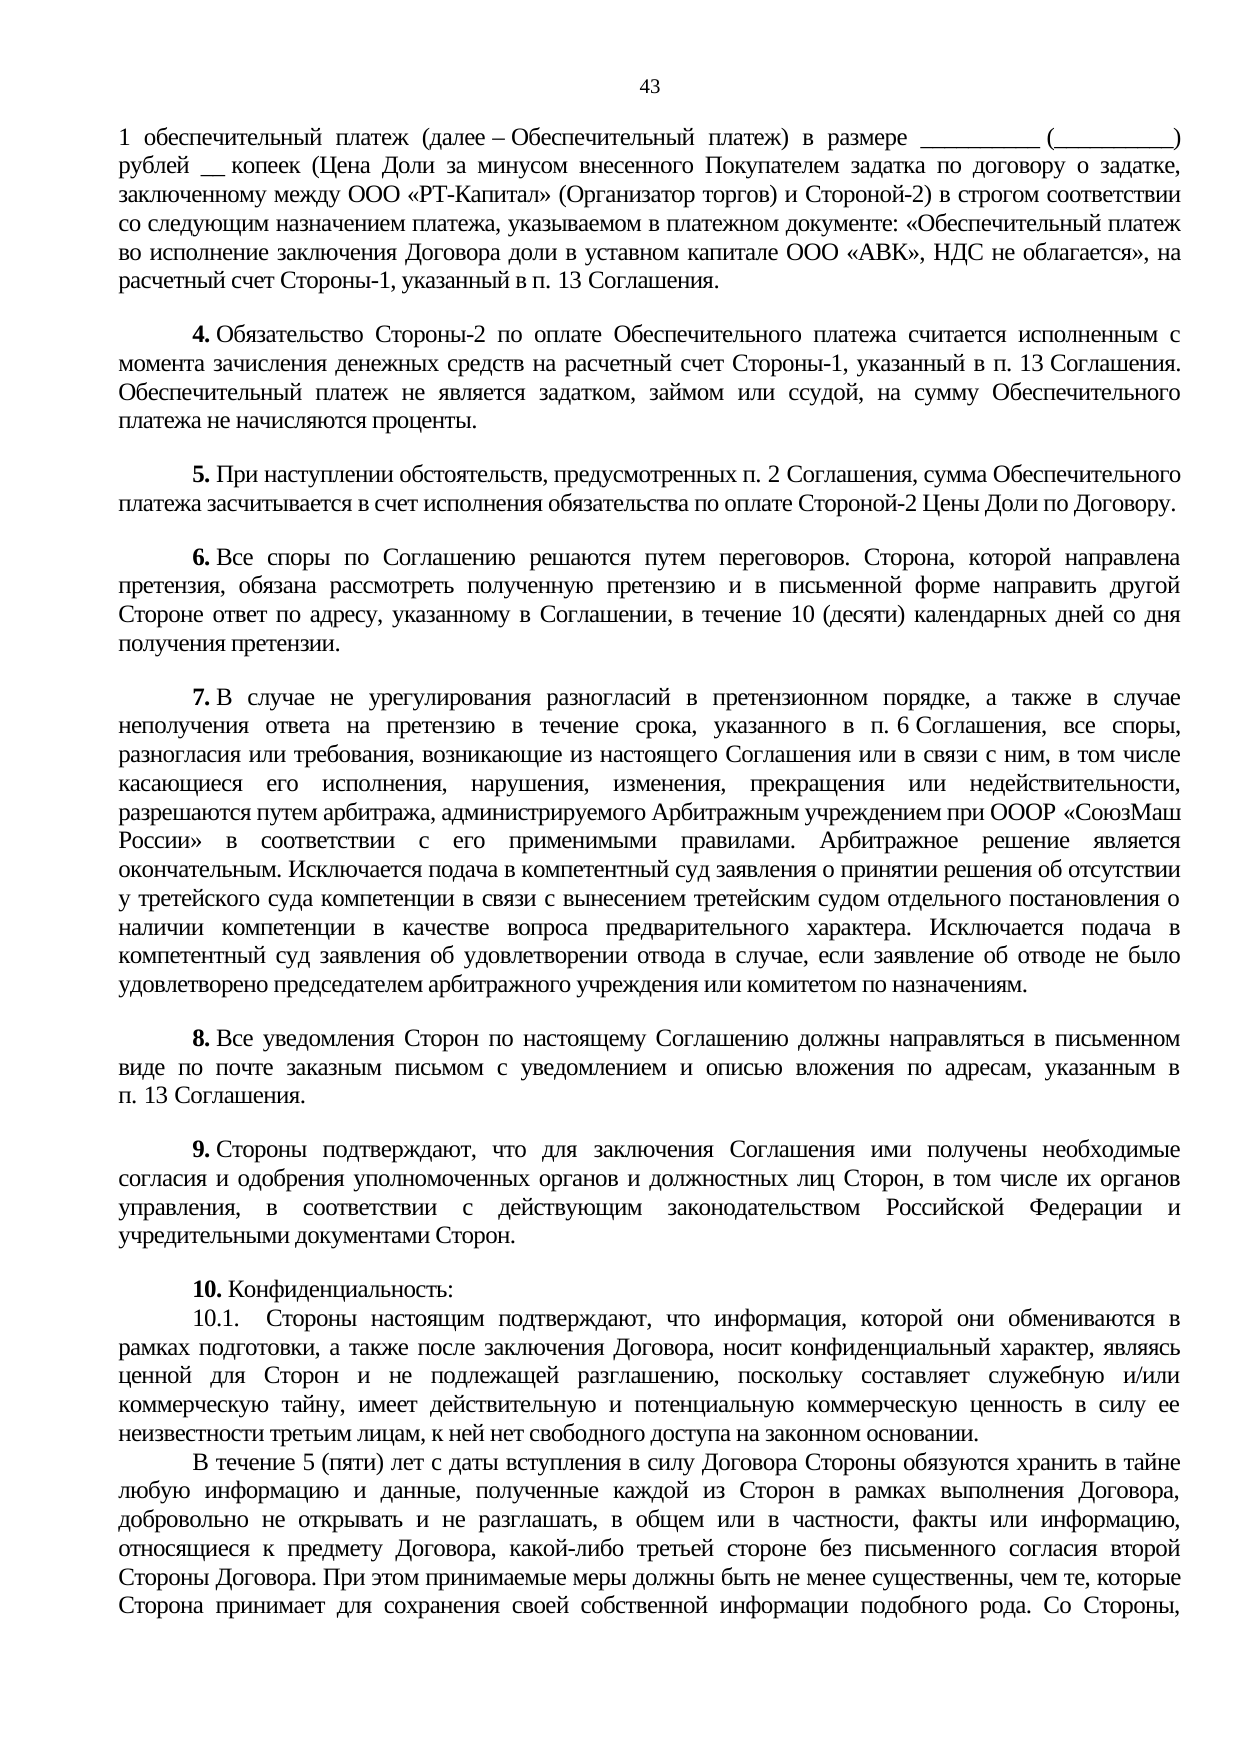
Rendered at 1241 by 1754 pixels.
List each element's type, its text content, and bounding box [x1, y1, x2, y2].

list Стороны настоящим подтверждают, что информация, которой они обмениваются в рамках подготовки, а также после заключения Договора, носит конфиденциальный характер, являясь ценной для Cторон и не подлежащей разглашению, поскольку составляет служебную и/или коммерческую тайну, имеет действительную и потенциальную коммерческую ценность в силу ее неизвестности третьим лицам, к ней нет свободного доступа на законном основании. [118, 1303, 1181, 1447]
list Все уведомления Сторон по настоящему Соглашению должны направляться в письменном виде по почте заказным письмом с уведомлением и описью вложения по адресам, указанным в п. 13 Соглашения. [118, 1023, 1181, 1109]
list Стороны подтверждают, что для заключения Соглашения ими получены необходимые согласия и одобрения уполномоченных органов и должностных лиц Сторон, в том числе их органов управления, в соответствии с действующим законодательством Российской Федерации и учредительными документами Сторон. [118, 1134, 1181, 1249]
list Обязательство Стороны-2 по оплате Обеспечительного платежа считается исполненным с момента зачисления денежных средств на расчетный счет Стороны-1, указанный в п. 13 Соглашения. Обеспечительный платеж не является задатком, займом или ссудой, на сумму Обеспечительного платежа не начисляются проценты. [118, 319, 1181, 434]
list При наступлении обстоятельств, предусмотренных п. 2 Соглашения, сумма Обеспечительного платежа засчитывается в счет исполнения обязательства по оплате Стороной-2 Цены Доли по Договору. [118, 459, 1181, 517]
list Все споры по Соглашению решаются путем переговоров. Сторона, которой направлена претензия, обязана рассмотреть полученную претензию и в письменной форме направить другой Стороне ответ по адресу, указанному в Соглашении, в течение 10 (десяти) календарных дней со дня получения претензии. [118, 542, 1181, 657]
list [118, 122, 1181, 294]
list Конфиденциальность: [118, 1274, 1181, 1303]
list В случае не урегулирования разногласий в претензионном порядке, а также в случае неполучения ответа на претензию в течение срока, указанного в п. 6 Соглашения, все споры, разногласия или требования, возникающие из настоящего Соглашения или в связи с ним, в том числе касающиеся его исполнения, нарушения, изменения, прекращения или недействительности, разрешаются путем арбитража, администрируемого Арбитражным учреждением при ОООР «СоюзМаш России» в соответствии с его применимыми правилами. Арбитражное решение является окончательным. Исключается подача в компетентный суд заявления о принятии решения об отсутствии у третейского суда компетенции в связи с вынесением третейским судом отдельного постановления о наличии компетенции в качестве вопроса предварительного характера. Исключается подача в компетентный суд заявления об удовлетворении отвода в случае, если заявление об отводе не было удовлетворено председателем арбитражного учреждения или комитетом по назначениям. [118, 682, 1181, 998]
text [118, 1447, 1181, 1619]
